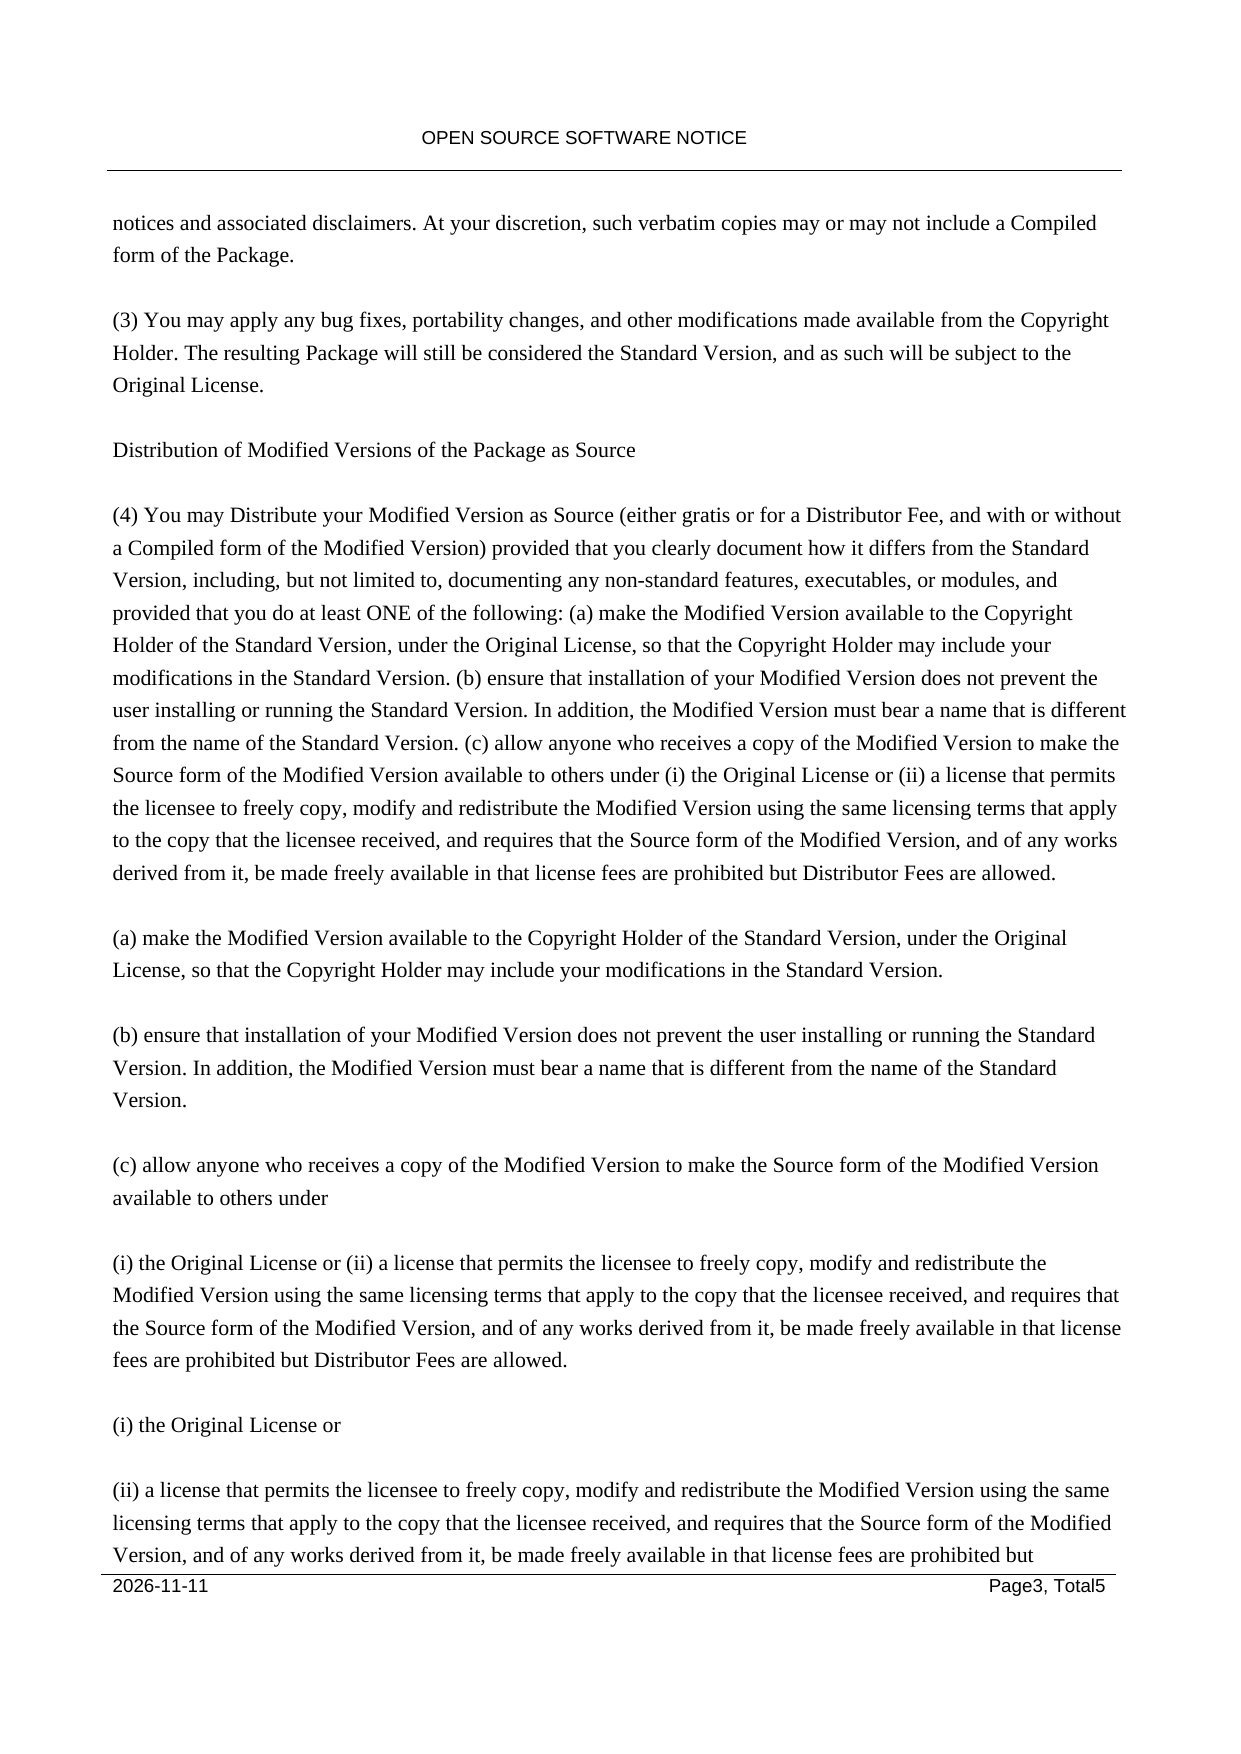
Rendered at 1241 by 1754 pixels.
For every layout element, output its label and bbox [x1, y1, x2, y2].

text [112, 206, 1128, 1571]
